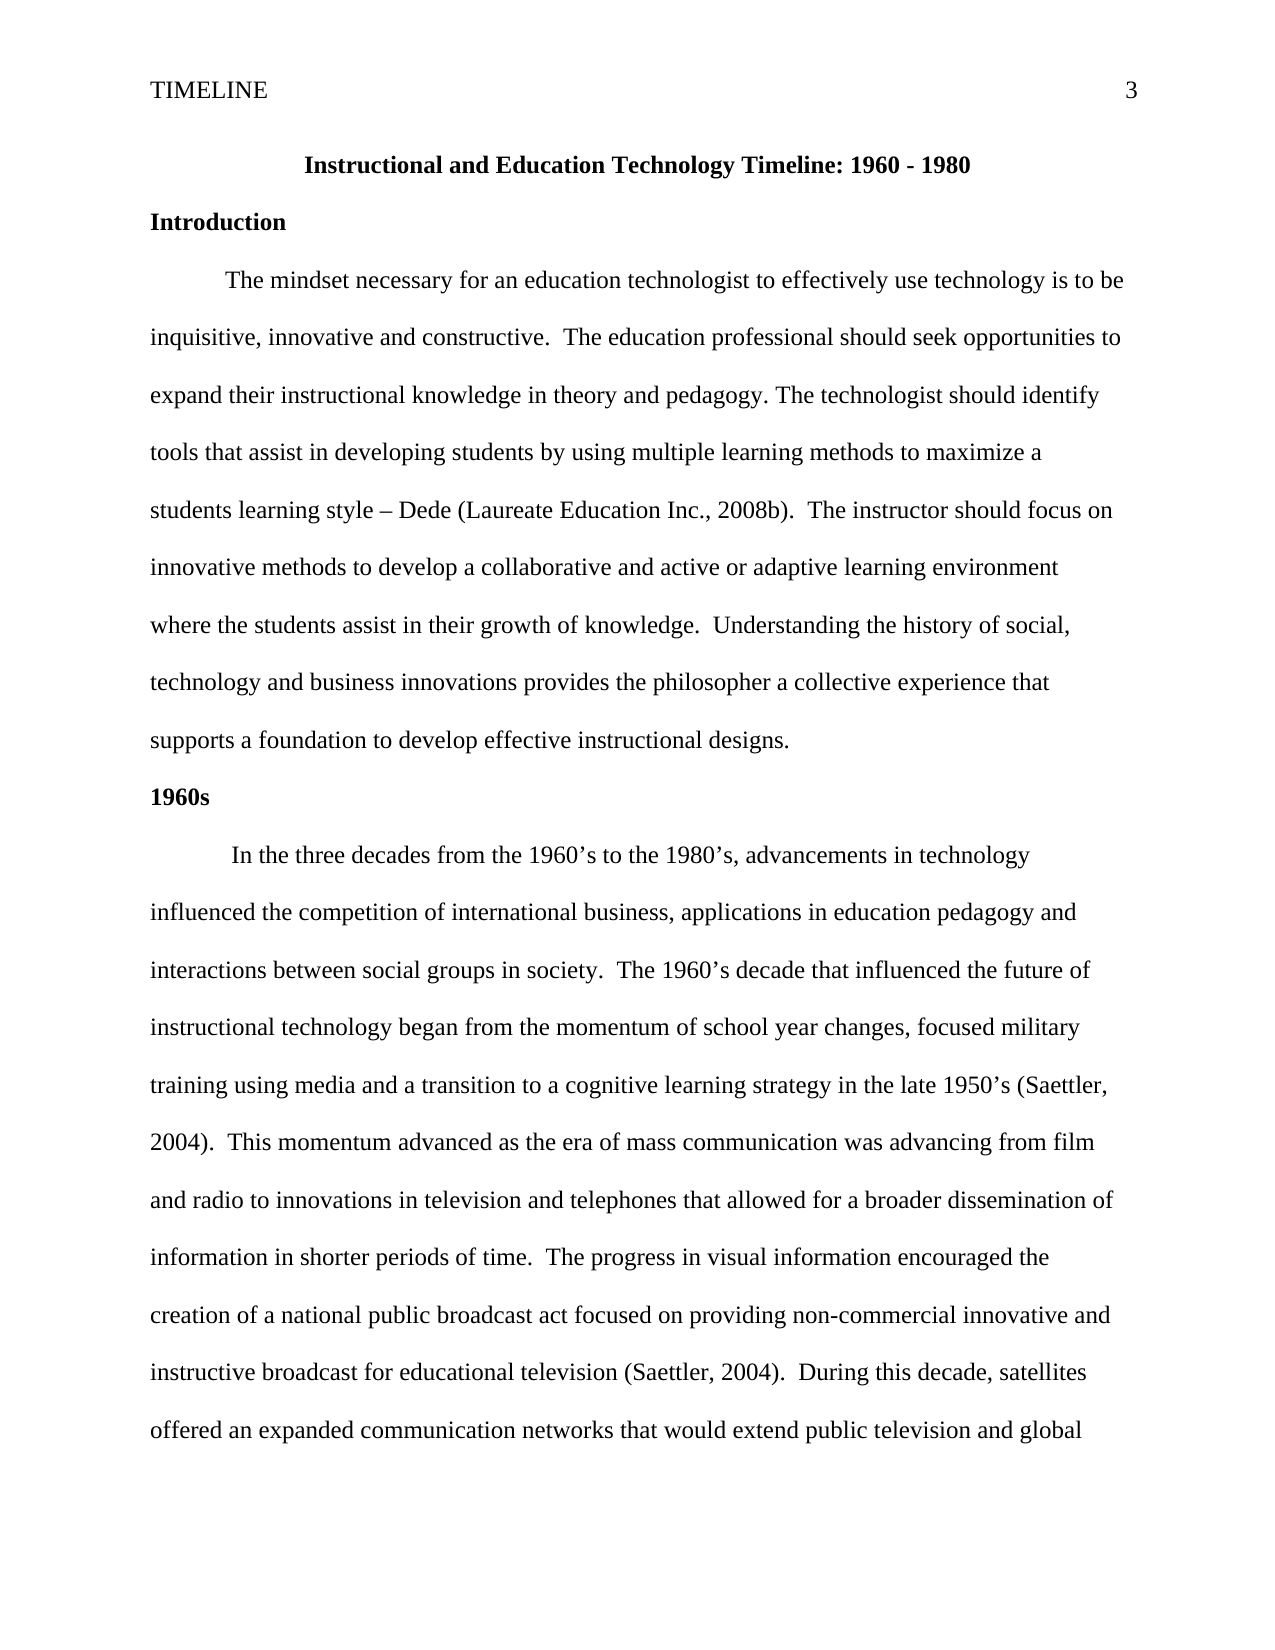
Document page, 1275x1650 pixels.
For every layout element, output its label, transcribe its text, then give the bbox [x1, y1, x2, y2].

text The mindset necessary for an education technologist to effectively use technology is to be inquisitive, innovative and constructive. The education professional should seek opportunities to expand their instructional knowledge in theory and pedagogy. The technologist should identify tools that assist in developing students by using multiple learning methods to maximize a students learning style – Dede (Laureate Education Inc., 2008b). The instructor should focus on innovative methods to develop a collaborative and active or adaptive learning environment where the students assist in their growth of knowledge. Understanding the history of social, technology and business innovations provides the philosopher a collective experience that supports a foundation to develop effective instructional designs. [150, 265, 1125, 754]
text Introduction [150, 207, 1125, 236]
text Instructional and Education Technology Timeline: 1960 - 1980 [150, 150, 1125, 179]
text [150, 840, 1125, 1444]
text 1960s [150, 782, 1125, 811]
